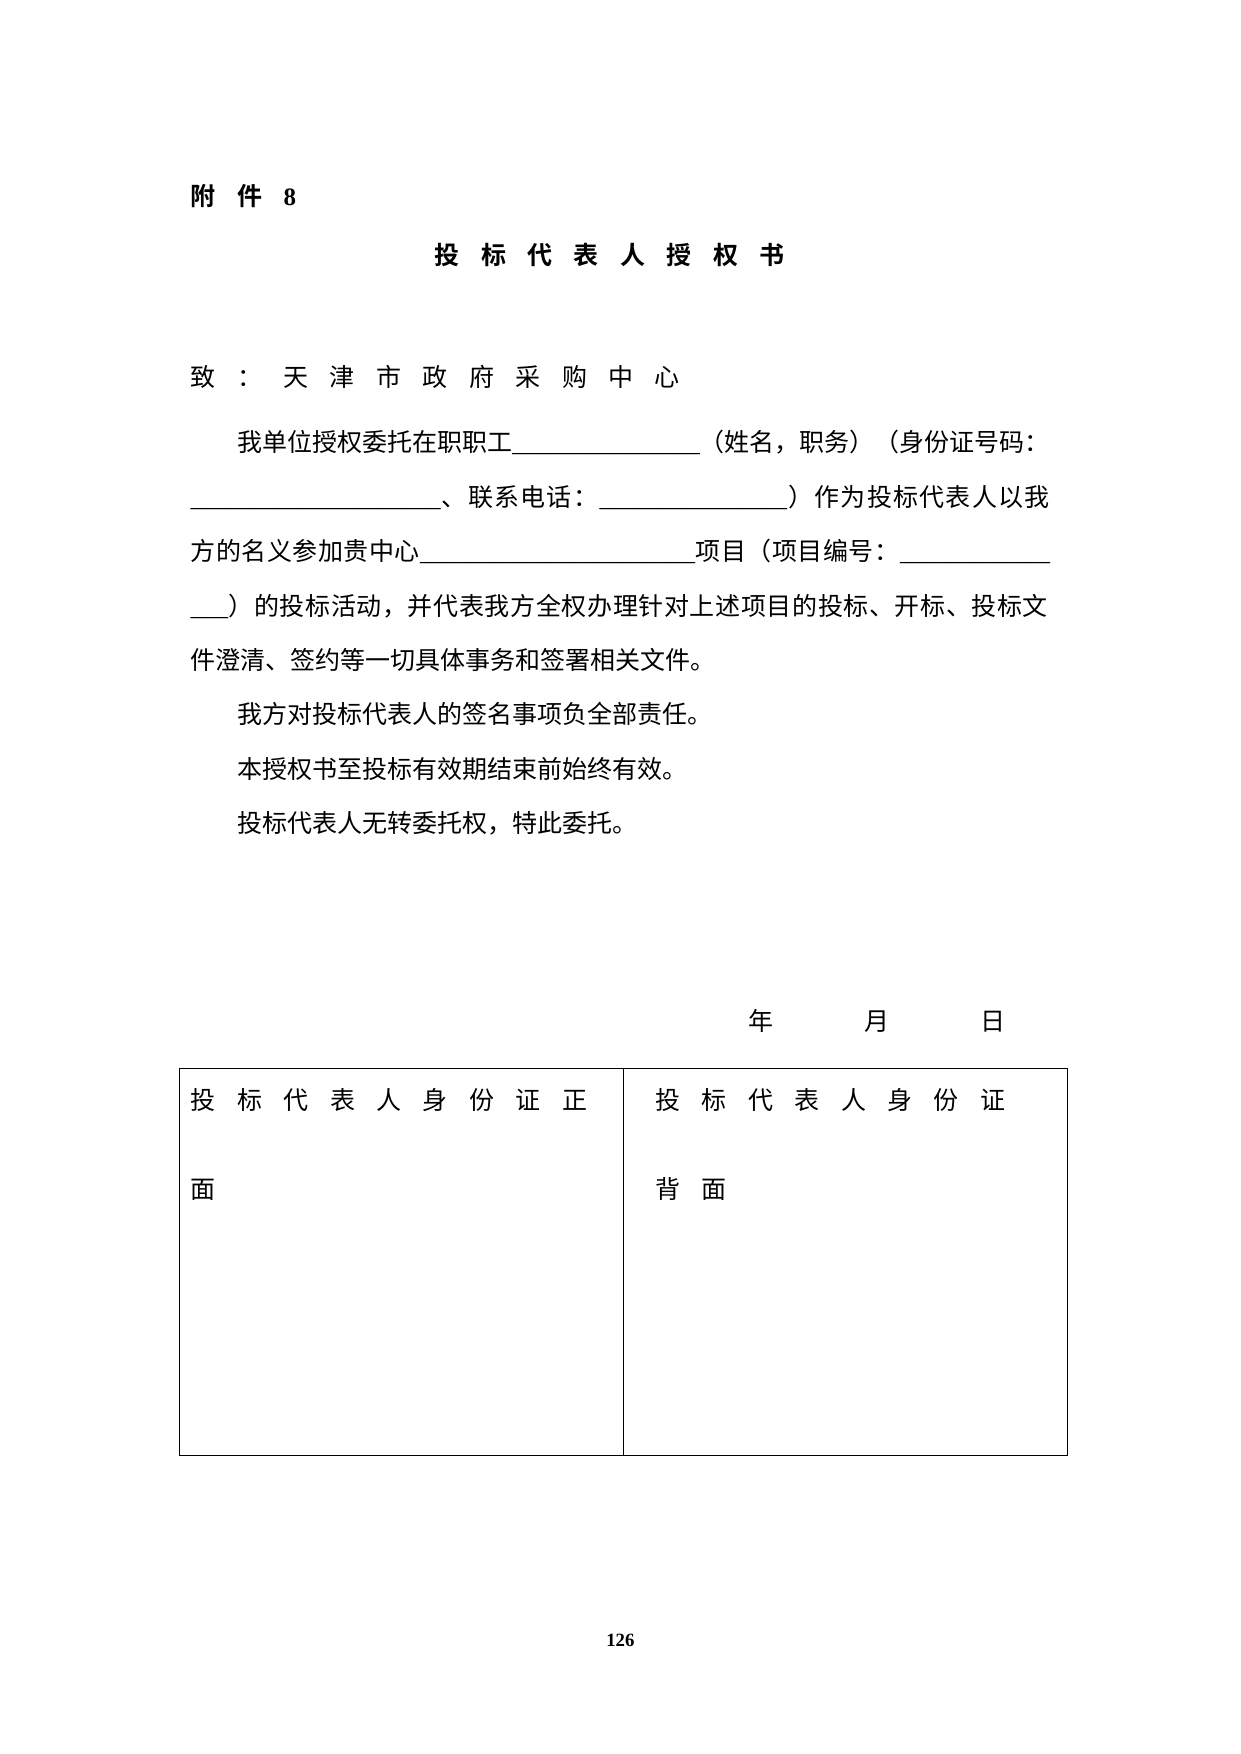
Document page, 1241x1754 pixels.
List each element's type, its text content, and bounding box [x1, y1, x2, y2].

text 我单位授权委托在职职工_______________（姓名，职务）（身份证号码：____________________、联系电话：_______________）作为投标代表人以我方的名义参加贵中心______________________项目（项目编号：_______________）的投标活动，并代表我方全权办理针对上述项目的投标、开标、投标文件澄清、签约等一切具体事务和签署相关文件。 [190, 423, 1050, 677]
text 我方对投标代表人的签名事项负全部责任。 [190, 695, 1050, 731]
text 致：天津市政府采购中心 [190, 345, 1050, 405]
text 投标代表人无转委托权，特此委托。 [190, 803, 1050, 840]
text 附件8 [190, 164, 1050, 224]
table_header 投标代表人身份证正面 [180, 1069, 623, 1455]
text 投标代表人授权书 [190, 224, 1050, 283]
text 年 月 日 [190, 990, 1050, 1049]
text 本授权书至投标有效期结束前始终有效。 [190, 749, 1050, 785]
table_header 投标代表人身份证背面 [624, 1069, 1067, 1455]
